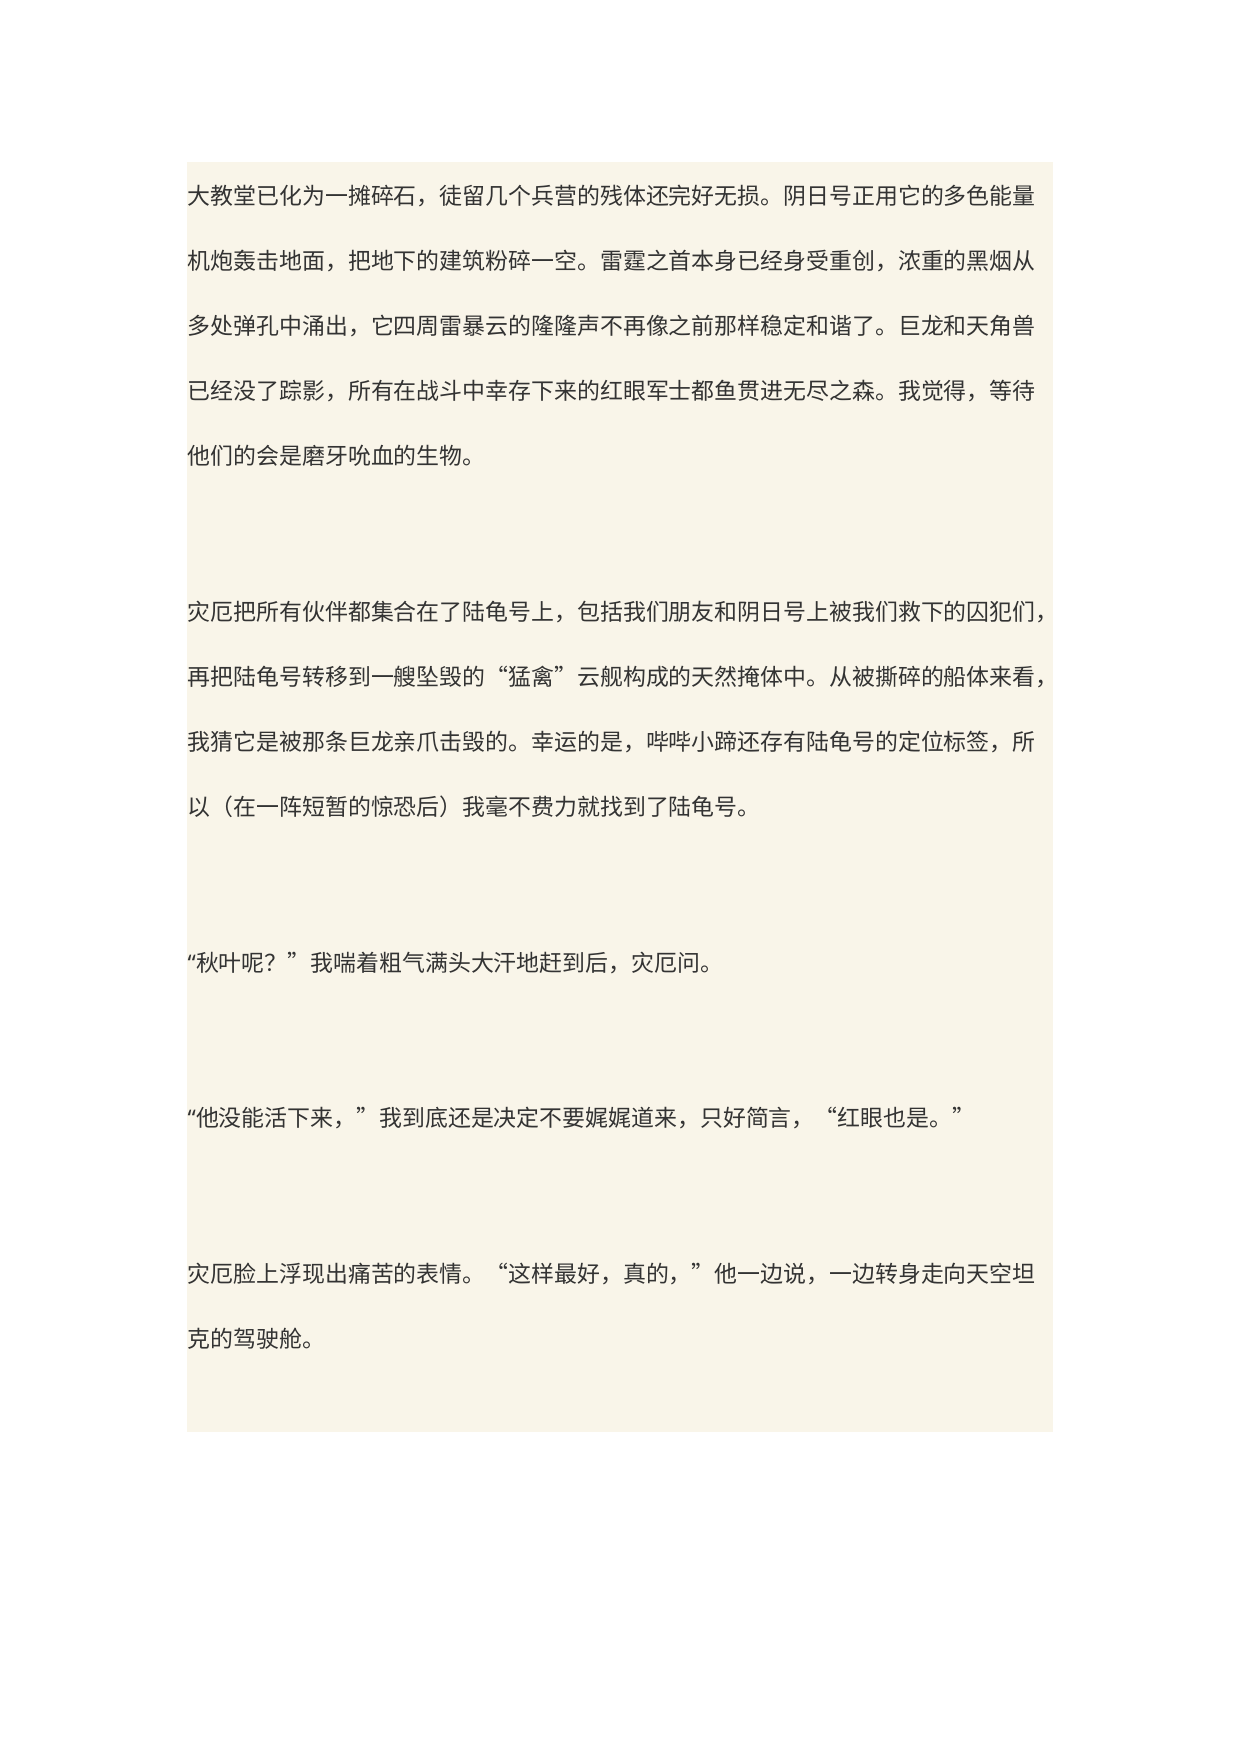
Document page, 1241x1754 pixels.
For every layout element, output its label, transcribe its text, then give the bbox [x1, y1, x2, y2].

text “秋叶呢？”我喘着粗气满头大汗地赶到后，灾厄问。 [187, 929, 1053, 994]
text 灾厄把所有伙伴都集合在了陆龟号上，包括我们朋友和阴日号上被我们救下的囚犯们，再把陆龟号转移到一艘坠毁的“猛禽”云舰构成的天然掩体中。从被撕碎的船体来看，我猜它是被那条巨龙亲爪击毁的。幸运的是，哔哔小蹄还存有陆龟号的定位标签，所以（在一阵短暂的惊恐后）我毫不费力就找到了陆龟号。 [187, 578, 1053, 838]
text 大教堂已化为一摊碎石，徒留几个兵营的残体还完好无损。阴日号正用它的多色能量机炮轰击地面，把地下的建筑粉碎一空。雷霆之首本身已经身受重创，浓重的黑烟从多处弹孔中涌出，它四周雷暴云的隆隆声不再像之前那样稳定和谐了。巨龙和天角兽已经没了踪影，所有在战斗中幸存下来的红眼军士都鱼贯进无尽之森。我觉得，等待他们的会是磨牙吮血的生物。 [187, 162, 1053, 487]
text “他没能活下来，”我到底还是决定不要娓娓道来，只好简言，“红眼也是。” [187, 1084, 1053, 1149]
text 灾厄脸上浮现出痛苦的表情。“这样最好，真的，”他一边说，一边转身走向天空坦克的驾驶舱。 [187, 1240, 1053, 1370]
